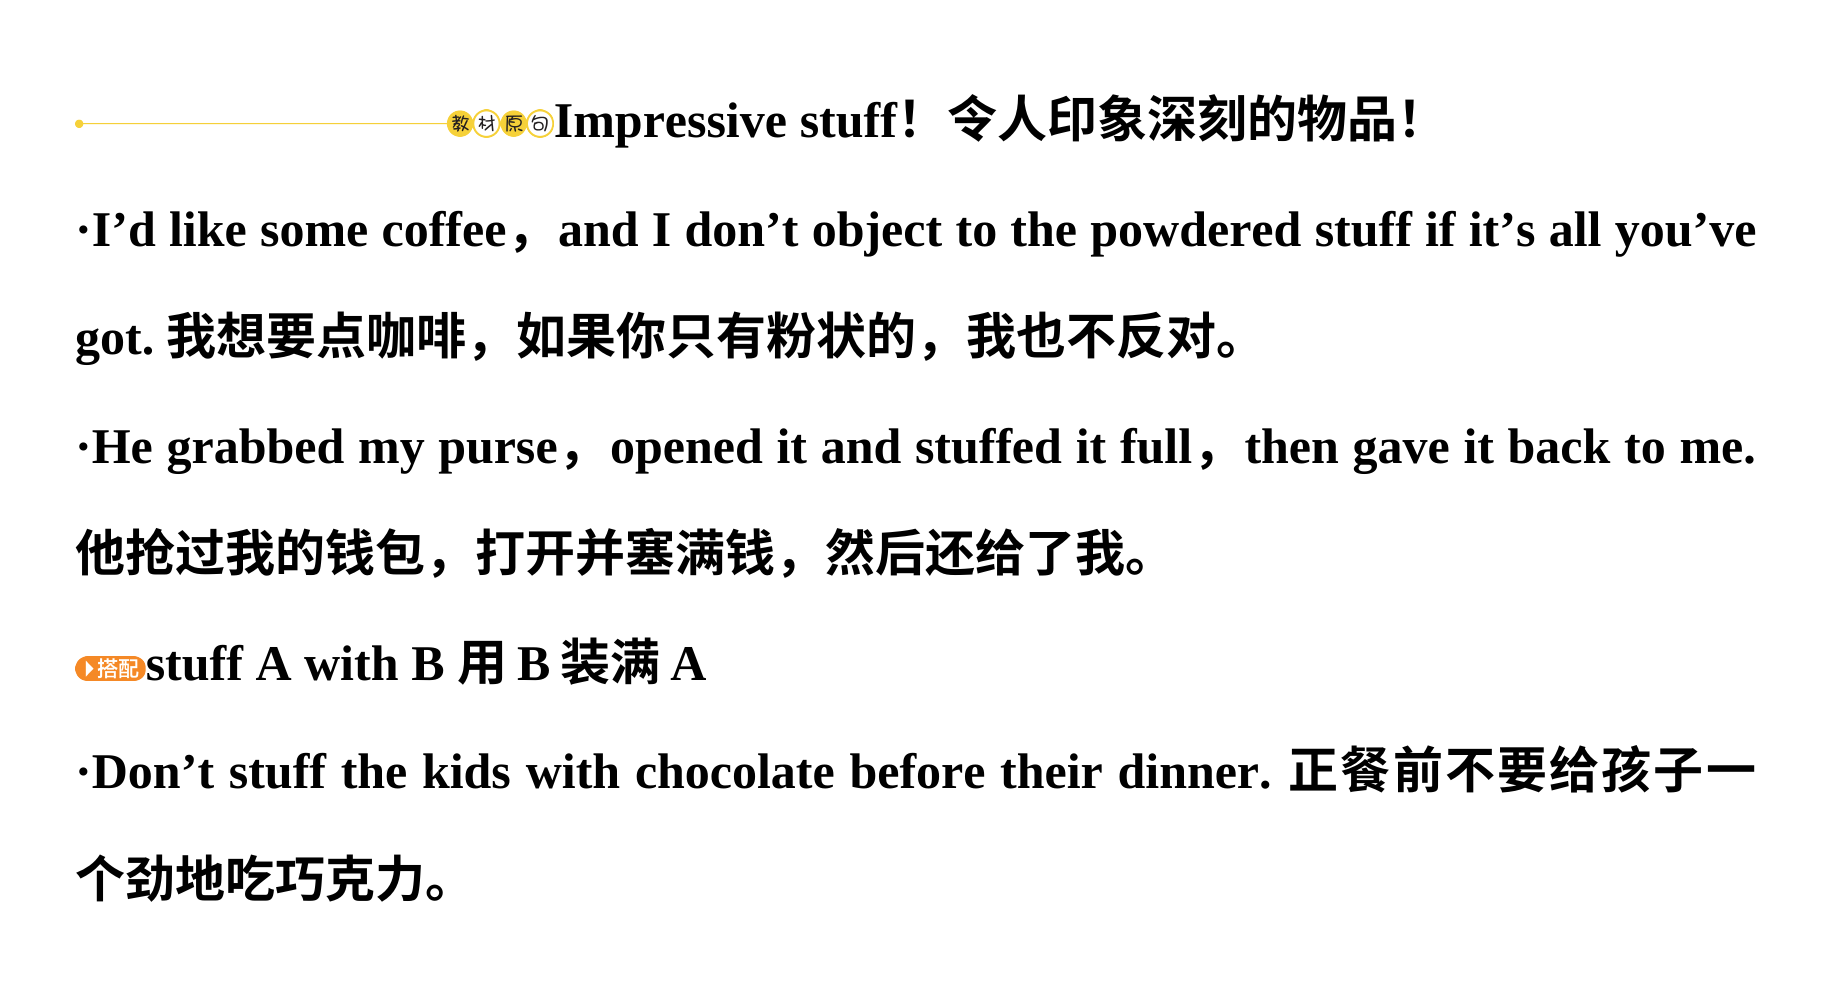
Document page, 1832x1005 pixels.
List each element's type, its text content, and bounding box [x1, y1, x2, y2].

picture [75, 109, 554, 138]
text Impressive stuff！令人印象深刻的物品！ [75, 79, 1756, 152]
text stuff A with B 用B装满A [75, 622, 1756, 695]
text ·Don’t stuff the kids with chocolate before their dinner. 正餐前不要给孩子一个劲地吃巧克力。 [75, 731, 1756, 912]
text ·He grabbed my purse，opened it and stuffed it full，then gave it back to me. 他抢过我的钱包，打开并塞满钱，然后还给了我。 [75, 405, 1756, 586]
text ·I’d like some coffee，and I don’t object to the powdered stuff if it’s all you’ve got. 我想要点咖啡，如果你只有粉状的，我也不反对。 [75, 188, 1756, 369]
picture [75, 656, 146, 681]
